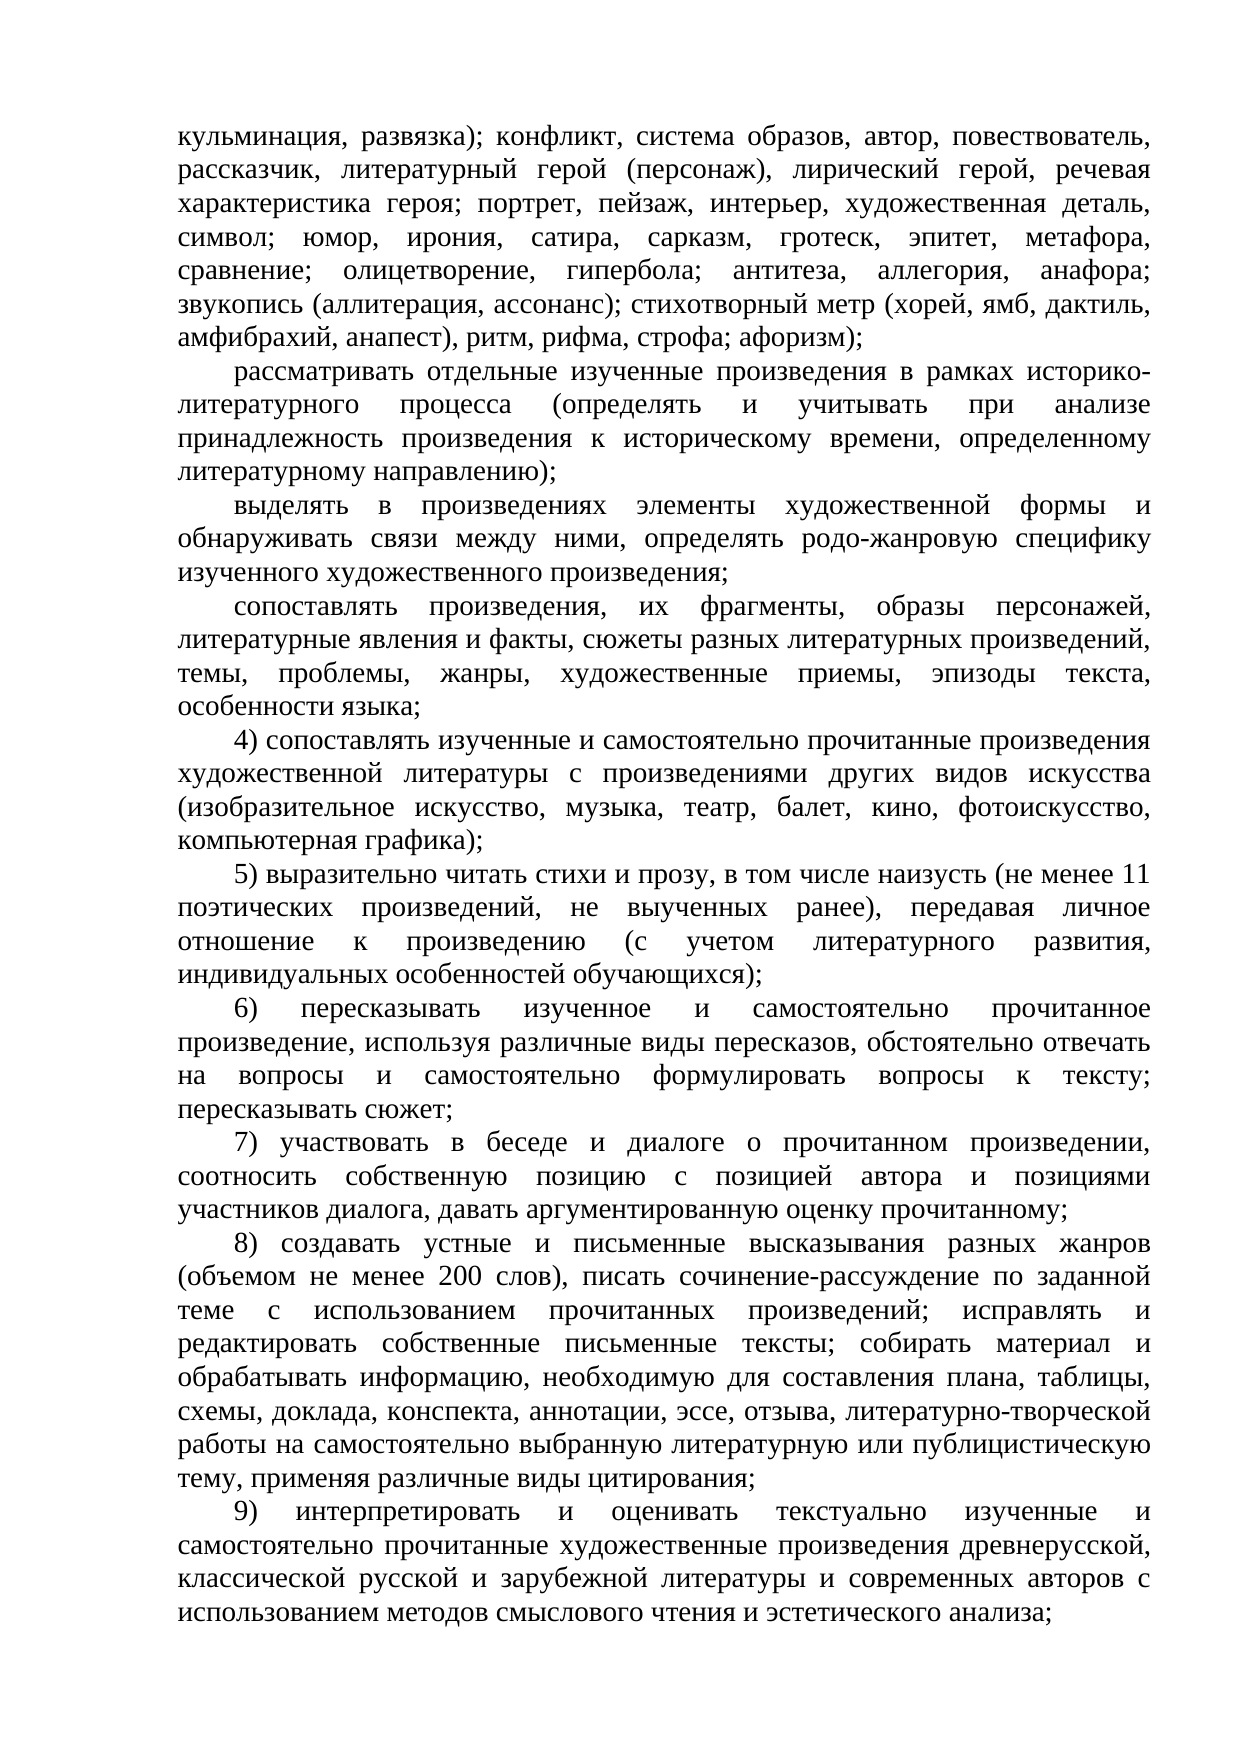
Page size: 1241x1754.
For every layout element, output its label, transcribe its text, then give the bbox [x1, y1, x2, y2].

text рассматривать отдельные изученные произведения в рамках историко-литературного процесса (определять и учитывать при анализе принадлежность произведения к историческому времени, определенному литературному направлению); [177, 353, 1152, 487]
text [177, 118, 1152, 353]
text 6) пересказывать изученное и самостоятельно прочитанное произведение, используя различные виды пересказов, обстоятельно отвечать на вопросы и самостоятельно формулировать вопросы к тексту; пересказывать сюжет; [177, 990, 1152, 1124]
text 5) выразительно читать стихи и прозу, в том числе наизусть (не менее 11 поэтических произведений, не выученных ранее), передавая личное отношение к произведению (с учетом литературного развития, индивидуальных особенностей обучающихся); [177, 856, 1152, 990]
text 9) интерпретировать и оценивать текстуально изученные и самостоятельно прочитанные художественные произведения древнерусской, классической русской и зарубежной литературы и современных авторов с использованием методов смыслового чтения и эстетического анализа; [177, 1493, 1152, 1627]
text 7) участвовать в беседе и диалоге о прочитанном произведении, соотносить собственную позицию с позицией автора и позициями участников диалога, давать аргументированную оценку прочитанному; [177, 1124, 1152, 1225]
text сопоставлять произведения, их фрагменты, образы персонажей, литературные явления и факты, сюжеты разных литературных произведений, темы, проблемы, жанры, художественные приемы, эпизоды текста, особенности языка; [177, 588, 1152, 722]
text 8) создавать устные и письменные высказывания разных жанров (объемом не менее 200 слов), писать сочинение-рассуждение по заданной теме с использованием прочитанных произведений; исправлять и редактировать собственные письменные тексты; собирать материал и обрабатывать информацию, необходимую для составления плана, таблицы, схемы, доклада, конспекта, аннотации, эссе, отзыва, литературно-творческой работы на самостоятельно выбранную литературную или публицистическую тему, применяя различные виды цитирования; [177, 1225, 1152, 1493]
text выделять в произведениях элементы художественной формы и обнаруживать связи между ними, определять родо-жанровую специфику изученного художественного произведения; [177, 487, 1152, 588]
text 4) сопоставлять изученные и самостоятельно прочитанные произведения художественной литературы с произведениями других видов искусства (изобразительное искусство, музыка, театр, балет, кино, фотоискусство, компьютерная графика); [177, 722, 1152, 856]
